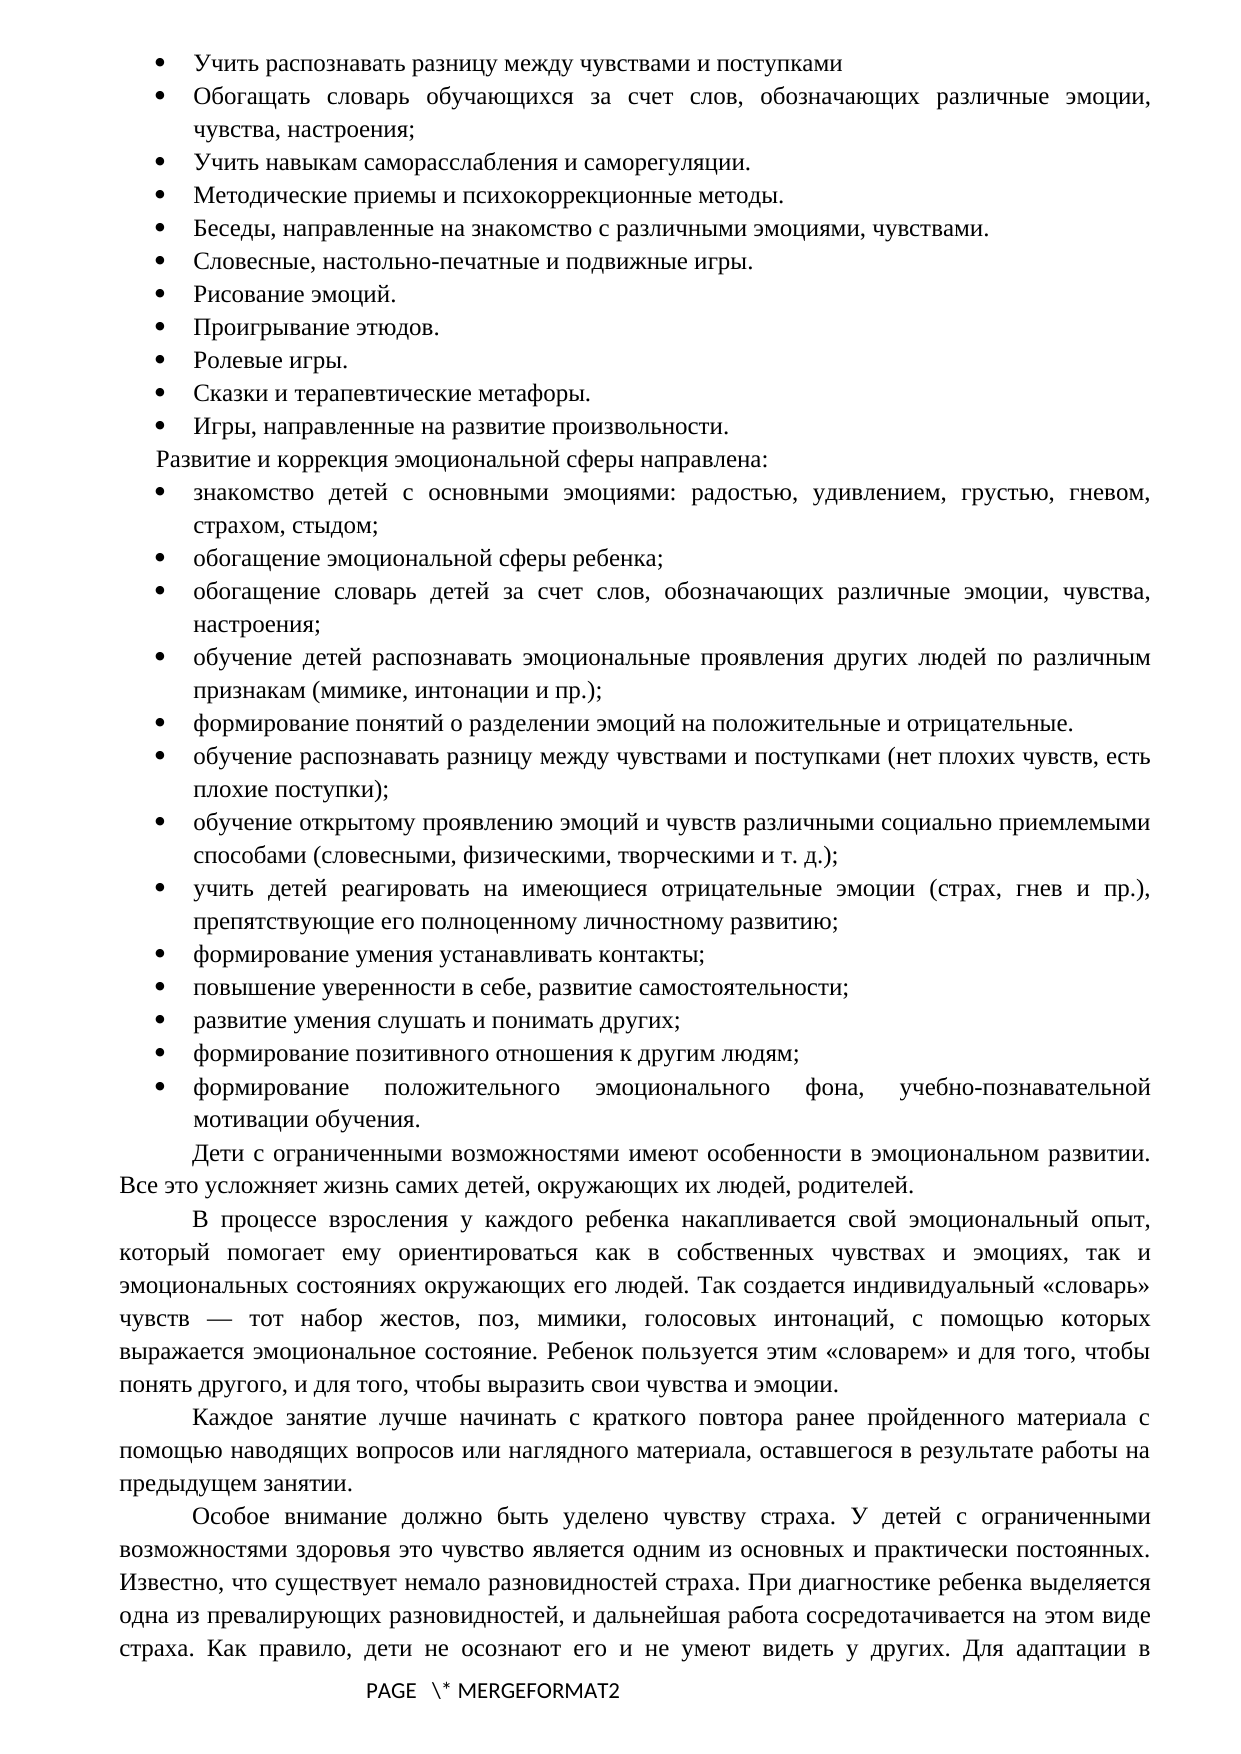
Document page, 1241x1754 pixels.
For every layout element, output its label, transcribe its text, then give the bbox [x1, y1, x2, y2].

text В процессе взросления у каждого ребенка накапливается свой эмоциональный опыт, который помогает ему ориентироваться как в собственных чувствах и эмоциях, так и эмоциональных состояниях окружающих его людей. Так создается индивидуальный «словарь» чувств — тот набор жестов, поз, мимики, голосовых интонаций, с помощью которых выражается эмоциональное состояние. Ребенок пользуется этим «словарем» и для того, чтобы понять другого, и для того, чтобы выразить свои чувства и эмоции. [119, 1204, 1152, 1397]
list обогащение словарь детей за счет слов, обозначающих различные эмоции, чувства, настроения; [156, 576, 1152, 638]
list обучение распознавать разницу между чувствами и поступками (нет плохих чувств, есть плохие поступки); [156, 741, 1152, 803]
list Сказки и терапевтические метафоры. [156, 378, 1152, 407]
list повышение уверенности в себе, развитие самостоятельности; [156, 972, 1152, 1001]
text Дети с ограниченными возможностями имеют особенности в эмоциональном развитии. Все это усложняет жизнь самих детей, окружающих их людей, родителей. [119, 1138, 1152, 1199]
list Беседы, направленные на знакомство с различными эмоциями, чувствами. [156, 213, 1152, 242]
list формирование умения устанавливать контакты; [156, 939, 1152, 968]
list развитие умения слушать и понимать других; [156, 1006, 1152, 1034]
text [119, 1501, 1152, 1662]
list знакомство детей с основными эмоциями: радостью, удивлением, грустью, гневом, страхом, стыдом; [156, 477, 1152, 539]
list формирование позитивного отношения к другим людям; [156, 1038, 1152, 1067]
list учить детей реагировать на имеющиеся отрицательные эмоции (страх, гнев и пр.), препятствующие его полноценному личностному развитию; [156, 873, 1152, 935]
text Каждое занятие лучше начинать с краткого повтора ранее пройденного материала с помощью наводящих вопросов или наглядного материала, оставшегося в результате работы на предыдущем занятии. [119, 1402, 1152, 1497]
list Методические приемы и психокоррекционные методы. [156, 180, 1152, 209]
list Проигрывание этюдов. [156, 312, 1152, 341]
list Рисование эмоций. [156, 279, 1152, 308]
list Ролевые игры. [156, 345, 1152, 374]
list обучение открытому проявлению эмоций и чувств различными социально приемлемыми способами (словесными, физическими, творческими и т. д.); [156, 807, 1152, 869]
list формирование положительного эмоционального фона, учебно-познавательной мотивации обучения. [156, 1072, 1152, 1133]
list формирование понятий о разделении эмоций на положительные и отрицательные. [156, 708, 1152, 737]
list обучение детей распознавать эмоциональные проявления других людей по различным признакам (мимике, интонации и пр.); [156, 642, 1152, 704]
list обогащение эмоциональной сферы ребенка; [156, 543, 1152, 572]
list Словесные, настольно-печатные и подвижные игры. [156, 246, 1152, 275]
list Игры, направленные на развитие произвольности. [156, 411, 1152, 440]
list Обогащать словарь обучающихся за счет слов, обозначающих различные эмоции, чувства, настроения; [156, 81, 1152, 143]
text Развитие и коррекция эмоциональной сферы направлена: [119, 444, 1152, 473]
list Учить распознавать разницу между чувствами и поступками [156, 48, 1152, 77]
list Учить навыкам саморасслабления и саморегуляции. [156, 147, 1152, 176]
